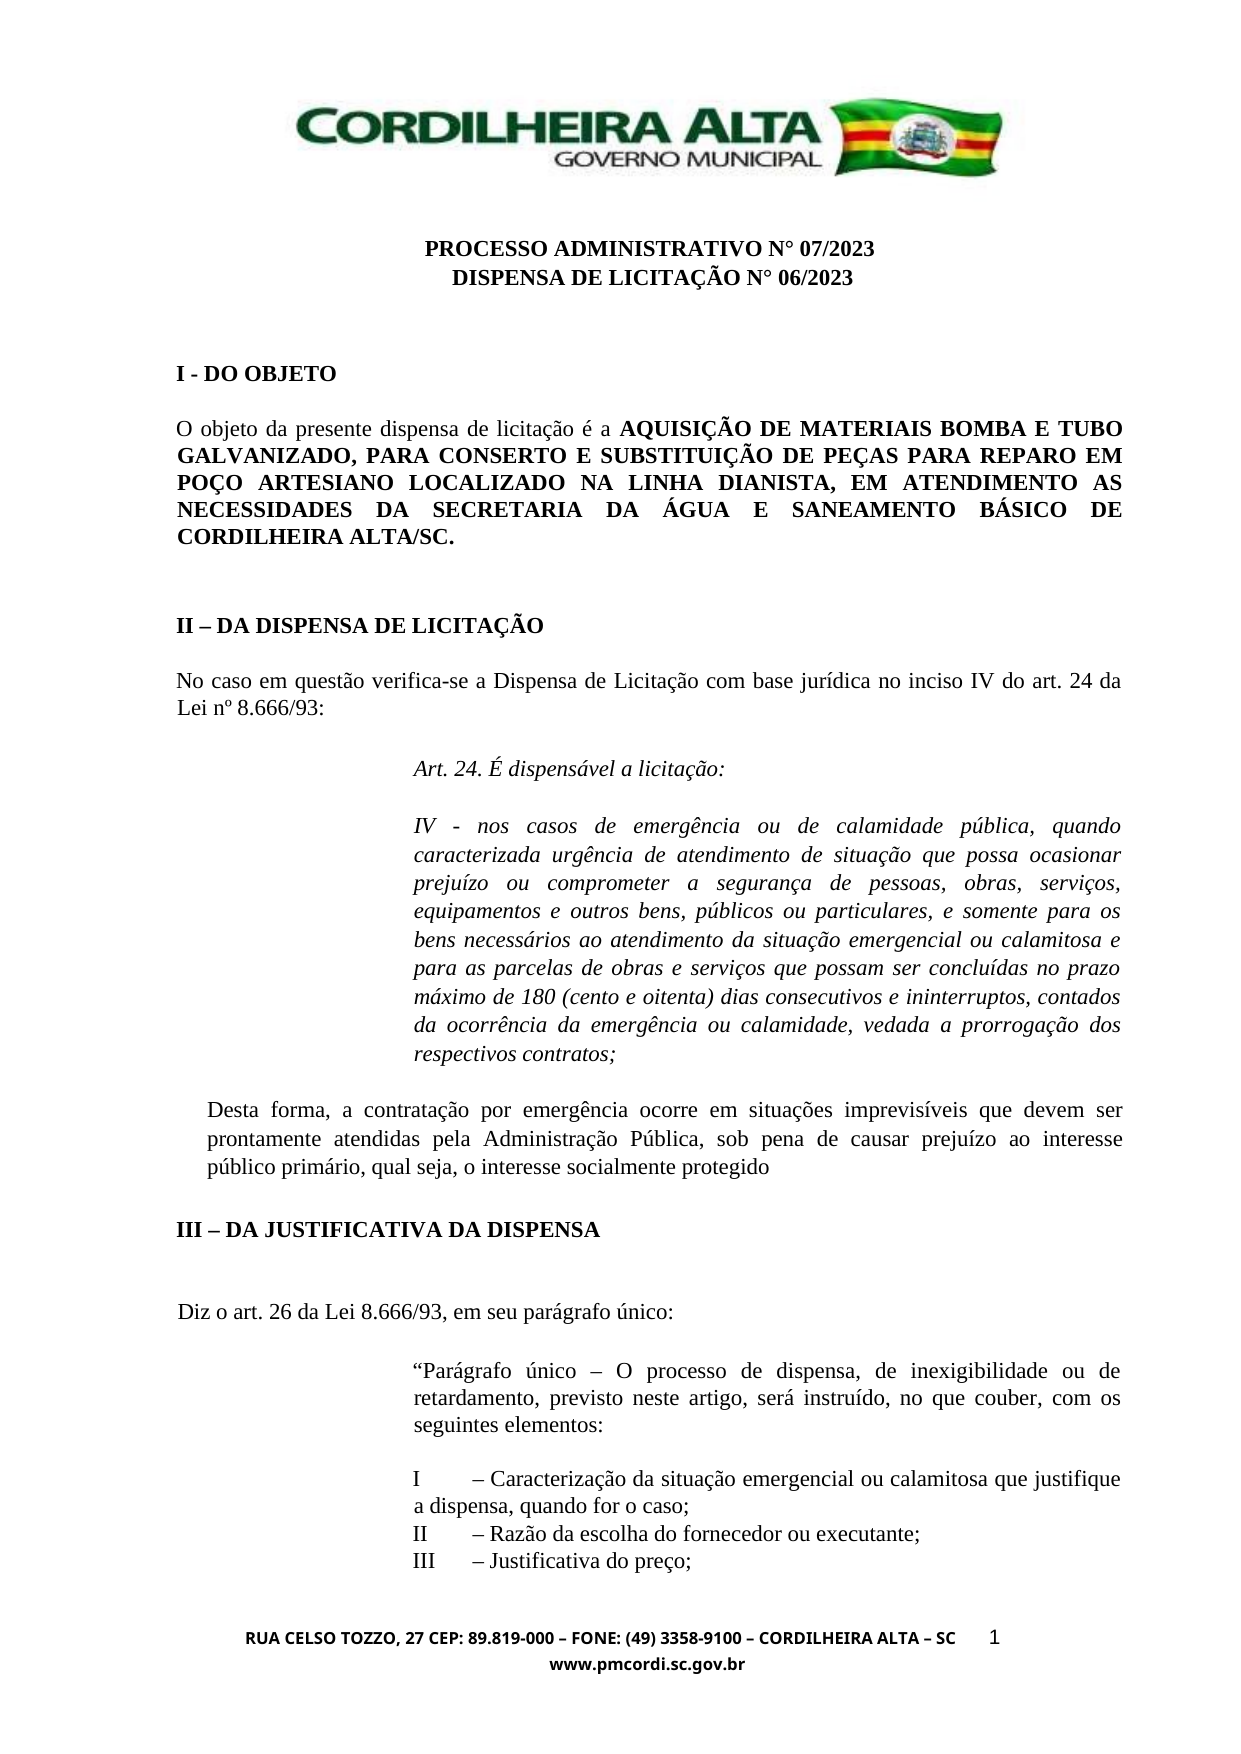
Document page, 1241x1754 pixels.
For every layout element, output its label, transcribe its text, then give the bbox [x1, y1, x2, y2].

text DISPENSA DE LICITAÇÃO N° 06/2023 [177, 264, 1122, 290]
text III – Justificativa do preço; [412, 1547, 1122, 1573]
text II – Razão da escolha do fornecedor ou executante; [412, 1520, 1122, 1546]
text Desta forma, a contratação por emergência ocorre em situações imprevisíveis que devem ser prontamente atendidas pela Administração Pública, sob pena de causar prejuízo ao interesse público primário, qual seja, o interesse socialmente protegido [207, 1097, 1124, 1180]
text I – Caracterização da situação emergencial ou calamitosa que justifique a dispensa, quando for o caso; [412, 1466, 1122, 1519]
picture [273, 75, 1026, 202]
subtitle III – DA JUSTIFICATIVA DA DISPENSA [176, 1216, 1124, 1242]
text Diz o art. 26 da Lei 8.666/93, em seu parágrafo único: [177, 1298, 1122, 1324]
text O objeto da presente dispensa de licitação é a AQUISIÇÃO DE MATERIAIS BOMBA E TUBO GALVANIZADO, PARA CONSERTO E SUBSTITUIÇÃO DE PEÇAS PARA REPARO EM POÇO ARTESIANO LOCALIZADO NA LINHA DIANISTA, EM ATENDIMENTO AS NECESSIDADES DA SECRETARIA DA ÁGUA E SANEAMENTO BÁSICO DE CORDILHEIRA ALTA/SC. [176, 415, 1123, 549]
subtitle II – DA DISPENSA DE LICITAÇÃO [176, 612, 1124, 638]
text Art. 24. É dispensável a licitação: [413, 755, 1124, 782]
subtitle I - DO OBJETO [176, 360, 1124, 386]
text “Parágrafo único – O processo de dispensa, de inexigibilidade ou de retardamento, previsto neste artigo, será instruído, no que couber, com os seguintes elementos: [412, 1357, 1122, 1438]
text No caso em questão verifica-se a Dispensa de Licitação com base jurídica no inciso IV do art. 24 da Lei nº 8.666/93: [176, 667, 1123, 721]
text PROCESSO ADMINISTRATIVO N° 07/2023 [177, 235, 1122, 262]
text IV - nos casos de emergência ou de calamidade pública, quando caracterizada urgência de atendimento de situação que possa ocasionar prejuízo ou comprometer a segurança de pessoas, obras, serviços, equipamentos e outros bens, públicos ou particulares, e somente para os bens necessários ao atendimento da situação emergencial ou calamitosa e para as parcelas de obras e serviços que possam ser concluídas no prazo máximo de 180 (cento e oitenta) dias consecutivos e ininterruptos, contados da ocorrência da emergência ou calamidade, vedada a prorrogação dos respectivos contratos; [413, 812, 1124, 1066]
